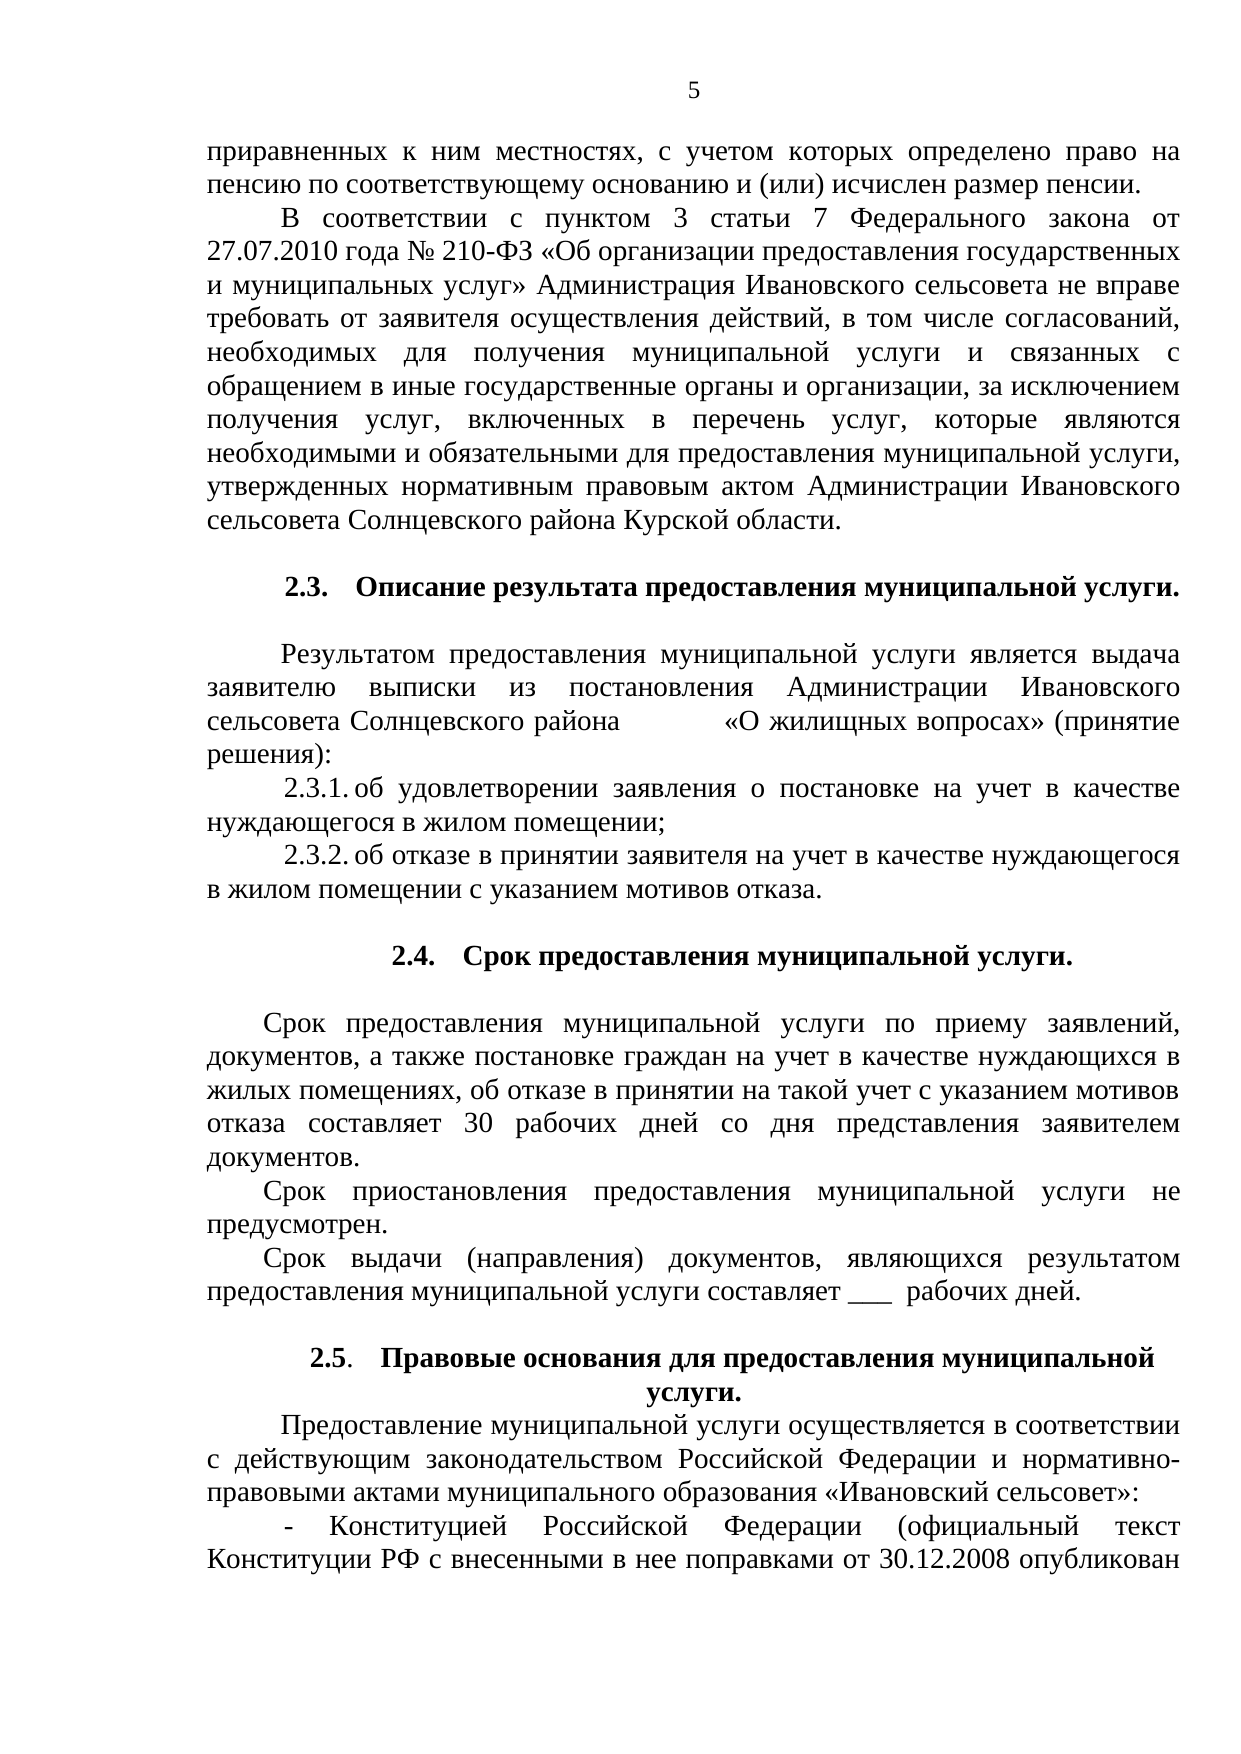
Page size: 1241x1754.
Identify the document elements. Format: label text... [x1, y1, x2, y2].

text Результатом предоставления муниципальной услуги является выдача заявителю выписки из постановления Администрации Ивановского сельсовета Солнцевского района «О жилищных вопросах» (принятие решения): [207, 636, 1181, 770]
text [207, 1508, 1181, 1575]
text Срок предоставления муниципальной услуги по приему заявлений, документов, а также постановке граждан на учет в качестве нуждающихся в жилых помещениях, об отказе в принятии на такой учет с указанием мотивов отказа составляет 30 рабочих дней со дня представления заявителем документов. [207, 1005, 1181, 1173]
text Предоставление муниципальной услуги осуществляется в соответствии с действующим законодательством Российской Федерации и нормативно-правовыми актами муниципального образования «Ивановский сельсовет»: [207, 1407, 1181, 1508]
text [207, 133, 1181, 200]
text Срок приостановления предоставления муниципальной услуги не предусмотрен. [207, 1173, 1181, 1240]
text 2.5. Правовые основания для предоставления муниципальной услуги. [207, 1340, 1181, 1407]
text 2.4. Срок предоставления муниципальной услуги. [207, 938, 1181, 971]
text В соответствии с пунктом 3 статьи 7 Федерального закона от 27.07.2010 года № 210-ФЗ «Об организации предоставления государственных и муниципальных услуг» Администрация Ивановского сельсовета не вправе требовать от заявителя осуществления действий, в том числе согласований, необходимых для получения муниципальной услуги и связанных с обращением в иные государственные органы и организации, за исключением получения услуг, включенных в перечень услуг, которые являются необходимыми и обязательными для предоставления муниципальной услуги, утвержденных нормативным правовым актом Администрации Ивановского сельсовета Солнцевского района Курской области. [207, 200, 1181, 535]
text 2.3. Описание результата предоставления муниципальной услуги. [207, 569, 1181, 602]
text Срок выдачи (направления) документов, являющихся результатом предоставления муниципальной услуги составляет ___ рабочих дней. [207, 1240, 1181, 1307]
text 2.3.1. об удовлетворении заявления о постановке на учет в качестве нуждающегося в жилом помещении; [207, 770, 1181, 837]
text 2.3.2. об отказе в принятии заявителя на учет в качестве нуждающегося в жилом помещении с указанием мотивов отказа. [207, 837, 1181, 904]
